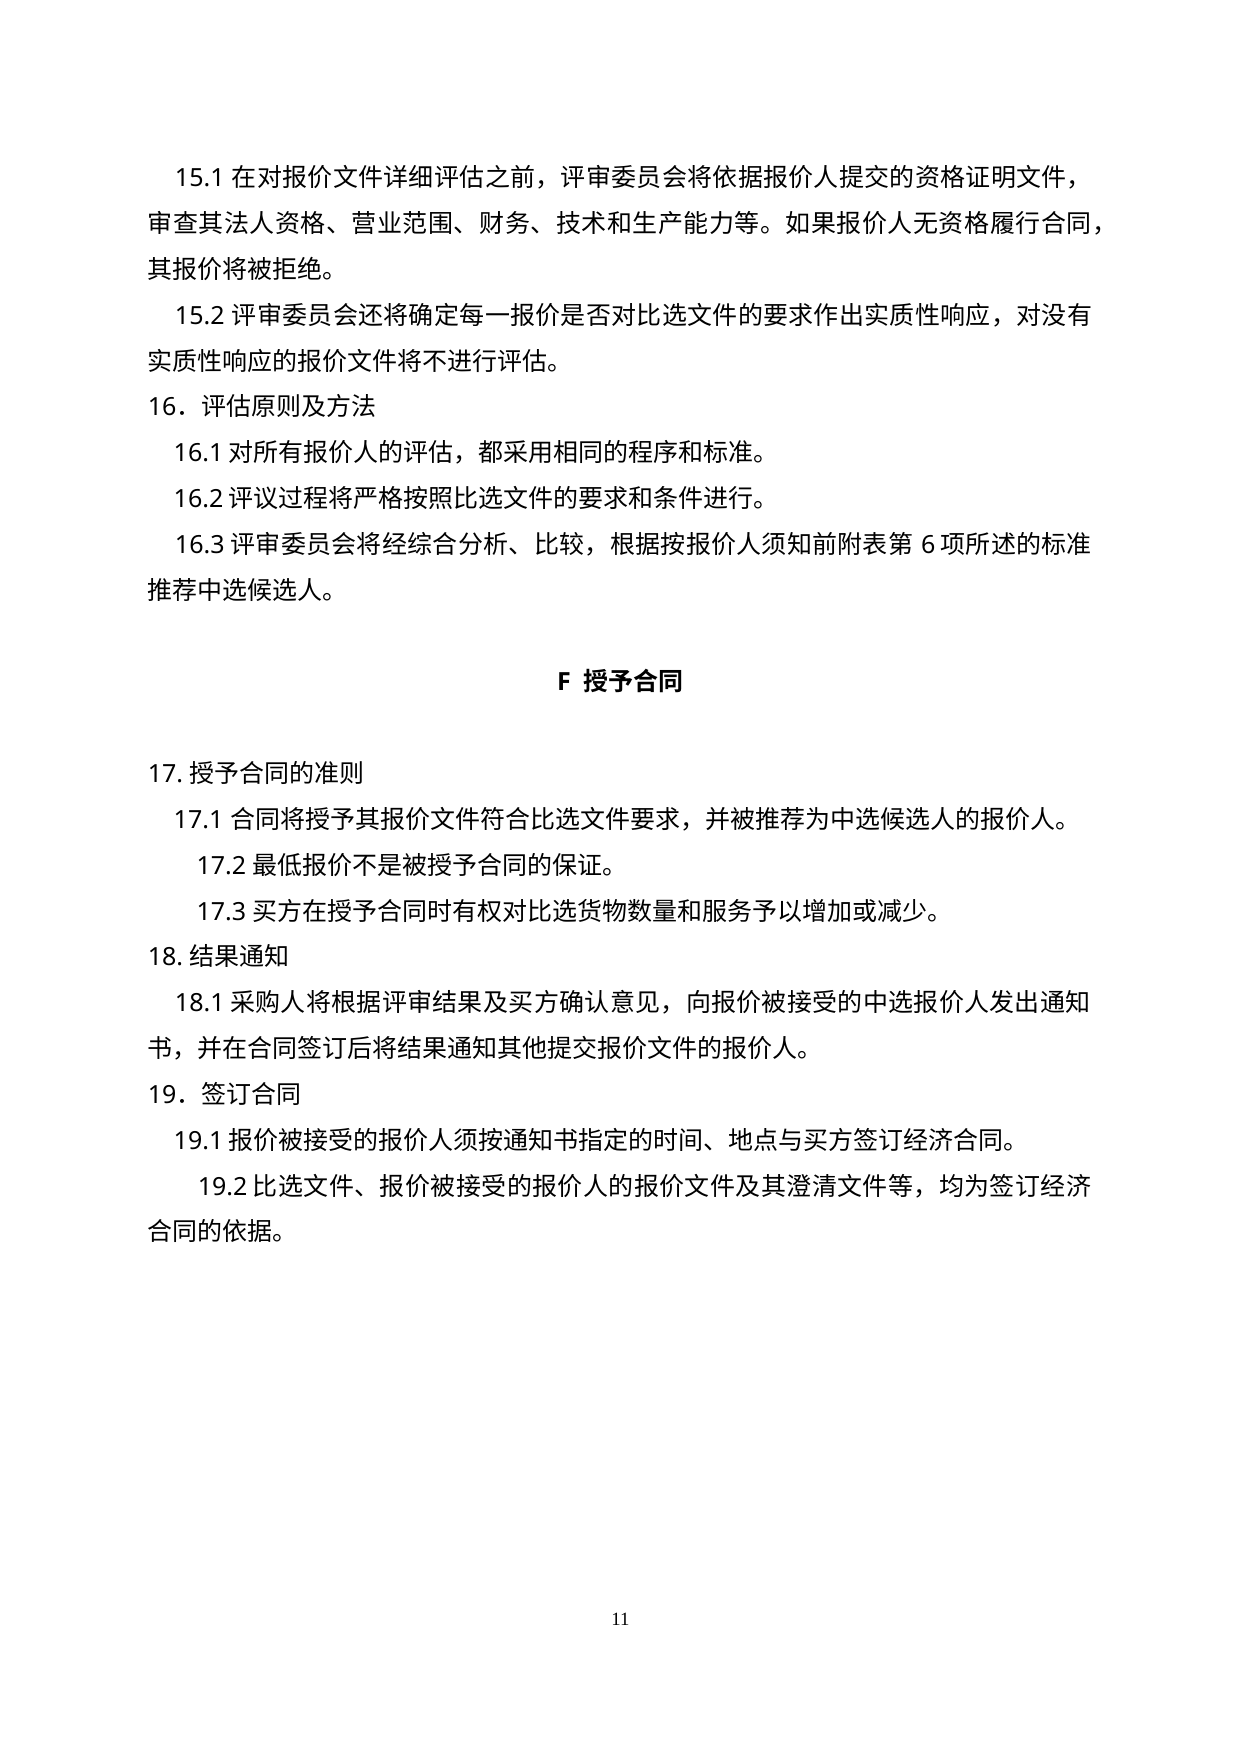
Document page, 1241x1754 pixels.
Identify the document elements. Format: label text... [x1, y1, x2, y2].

text 17. 授予合同的准则 [148, 746, 1092, 792]
text 18.1采购人将根据评审结果及买方确认意见，向报价被接受的中选报价人发出通知书，并在合同签订后将结果通知其他提交报价文件的报价人。 [148, 975, 1092, 1067]
text 15.2 评审委员会还将确定每一报价是否对比选文件的要求作出实质性响应，对没有实质性响应的报价文件将不进行评估。 [148, 287, 1092, 379]
text 16.3评审委员会将经综合分析、比较，根据按报价人须知前附表第6项所述的标准推荐中选候选人。 [148, 517, 1092, 608]
text 19．签订合同 [148, 1067, 1092, 1112]
text 17.1 合同将授予其报价文件符合比选文件要求，并被推荐为中选候选人的报价人。 [148, 792, 1092, 837]
text F 授予合同 [148, 654, 1092, 700]
text 15.1 在对报价文件详细评估之前，评审委员会将依据报价人提交的资格证明文件，审查其法人资格、营业范围、财务、技术和生产能力等。如果报价人无资格履行合同，其报价将被拒绝。 [148, 150, 1092, 287]
text 17.3 买方在授予合同时有权对比选货物数量和服务予以增加或减少。 [148, 883, 1092, 929]
text 19.2比选文件、报价被接受的报价人的报价文件及其澄清文件等，均为签订经济合同的依据。 [148, 1158, 1092, 1250]
text 18. 结果通知 [148, 929, 1092, 975]
text 16．评估原则及方法 [148, 379, 1092, 425]
text 17.2 最低报价不是被授予合同的保证。 [148, 837, 1092, 883]
text 16.1对所有报价人的评估，都采用相同的程序和标准。 [148, 425, 1092, 471]
text 19.1报价被接受的报价人须按通知书指定的时间、地点与买方签订经济合同。 [148, 1112, 1092, 1158]
text 16.2评议过程将严格按照比选文件的要求和条件进行。 [148, 471, 1092, 517]
